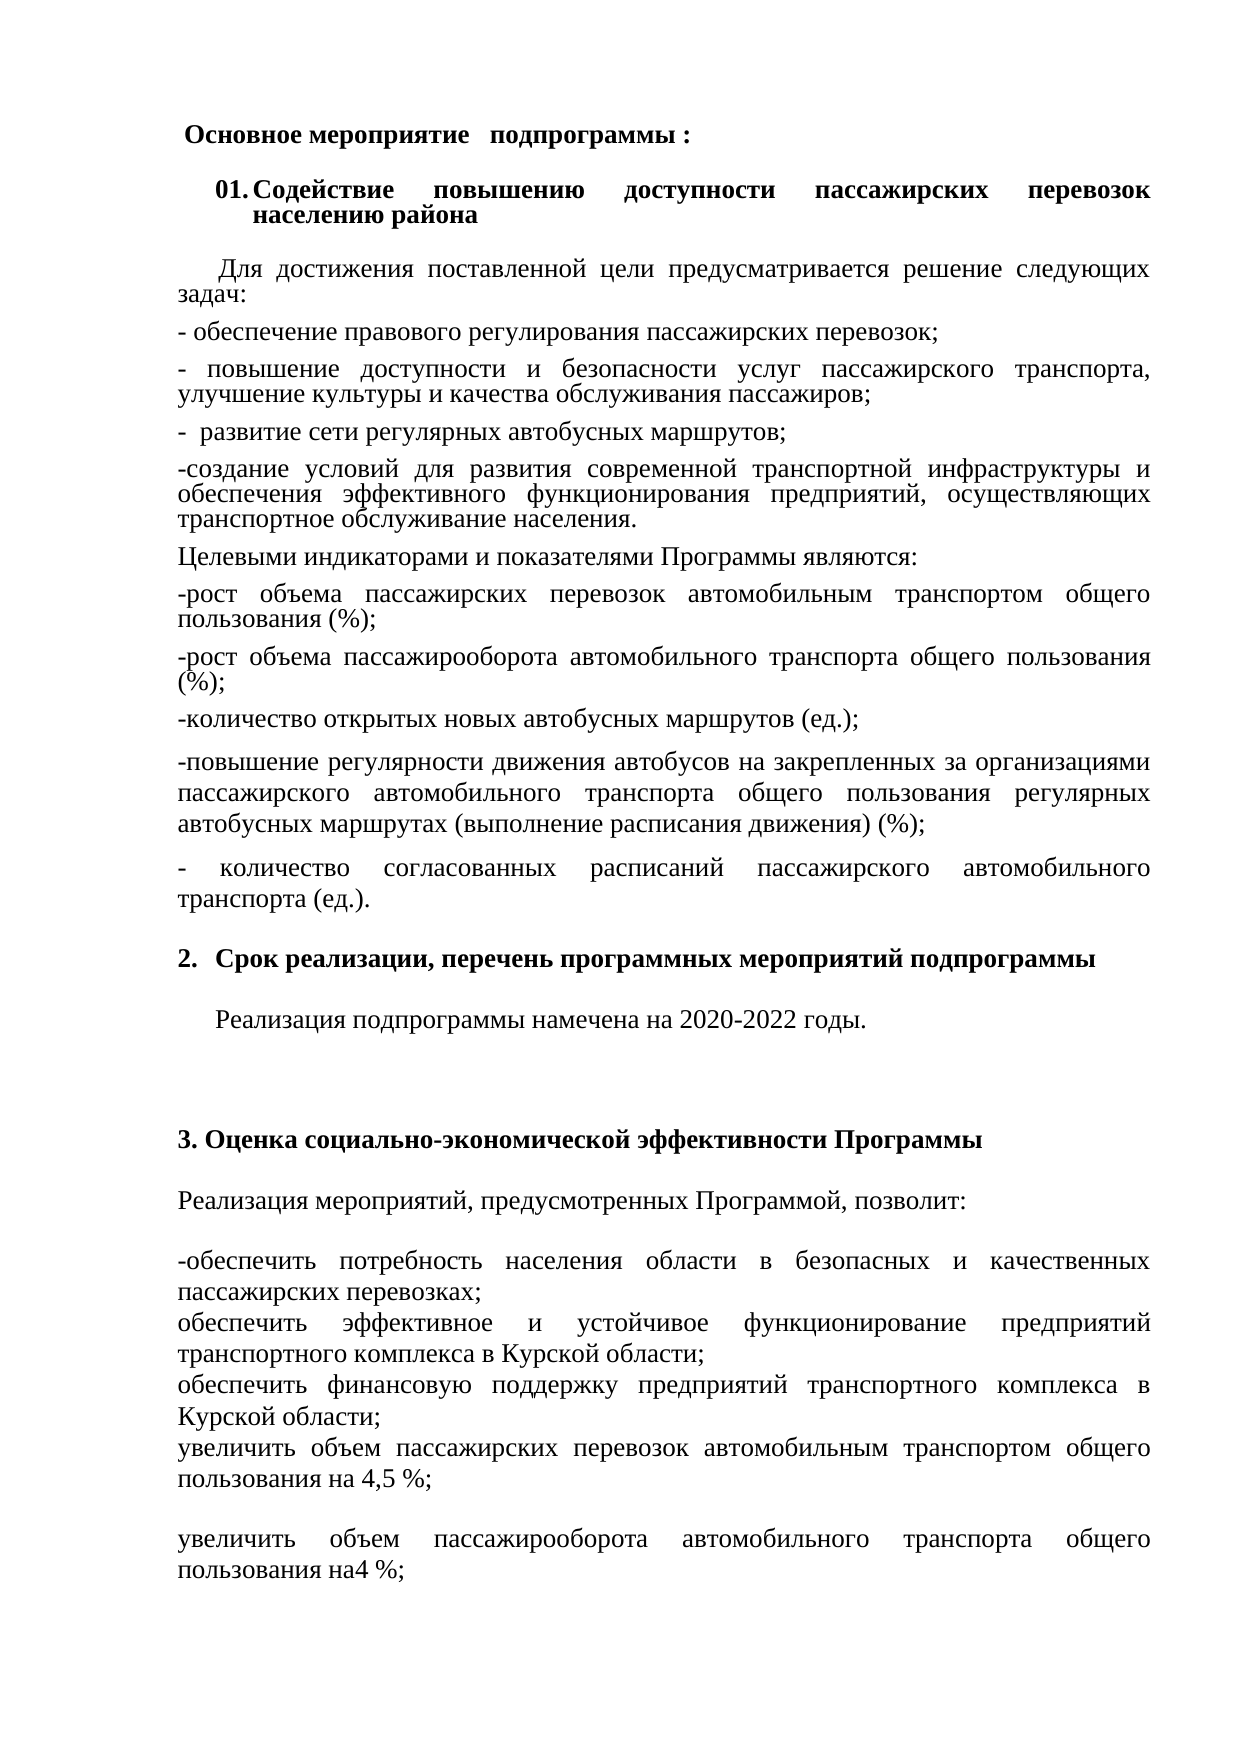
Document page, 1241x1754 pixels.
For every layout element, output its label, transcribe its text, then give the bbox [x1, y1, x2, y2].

text Целевыми индикаторами и показателями Программы являются: [177, 545, 1152, 570]
text увеличить объем пассажирских перевозок автомобильным транспортом общего пользования на 4,5 %; [177, 1431, 1152, 1493]
text -обеспечить потребность населения области в безопасных и качественных пассажирских перевозках; [177, 1244, 1152, 1306]
text - обеспечение правового регулирования пассажирских перевозок; [177, 320, 1152, 345]
list Содействие повышению доступности пассажирских перевозок населению района [215, 178, 1152, 228]
text -повышение регулярности движения автобусов на закрепленных за организациями пассажирского автомобильного транспорта общего пользования регулярных автобусных маршрутах (выполнение расписания движения) (%); [177, 745, 1152, 838]
text увеличить объем пассажирооборота автомобильного транспорта общего пользования на4 %; [177, 1522, 1152, 1585]
text 3. Оценка социально-экономической эффективности Программы [177, 1123, 1152, 1154]
text Основное мероприятие подпрограммы : [177, 118, 1152, 149]
text - развитие сети регулярных автобусных маршрутов; [177, 420, 1152, 445]
text - количество согласованных расписаний пассажирского автомобильного транспорта (ед.). [177, 851, 1152, 913]
text обеспечить эффективное и устойчивое функционирование предприятий транспортного комплекса в Курской области; [177, 1306, 1152, 1369]
text обеспечить финансовую поддержку предприятий транспортного комплекса в Курской области; [177, 1369, 1152, 1431]
text -количество открытых новых автобусных маршрутов (ед.); [177, 708, 1152, 733]
text Реализация мероприятий, предусмотренных Программой, позволит: [177, 1184, 1152, 1215]
text Для достижения поставленной цели предусматривается решение следующих задач: [177, 258, 1152, 308]
text - повышение доступности и безопасности услуг пассажирского транспорта, улучшение культуры и качества обслуживания пассажиров; [177, 358, 1152, 408]
text -создание условий для развития современной транспортной инфраструктуры и обеспечения эффективного функционирования предприятий, осуществляющих транспортное обслуживание населения. [177, 458, 1152, 533]
text -рост объема пассажирских перевозок автомобильным транспортом общего пользования (%); [177, 583, 1152, 633]
text Реализация подпрограммы намечена на 2020-2022 годы. [215, 1003, 1152, 1034]
list Срок реализации, перечень программных мероприятий подпрограммы [177, 942, 1152, 974]
text -рост объема пассажирооборота автомобильного транспорта общего пользования (%); [177, 645, 1152, 695]
